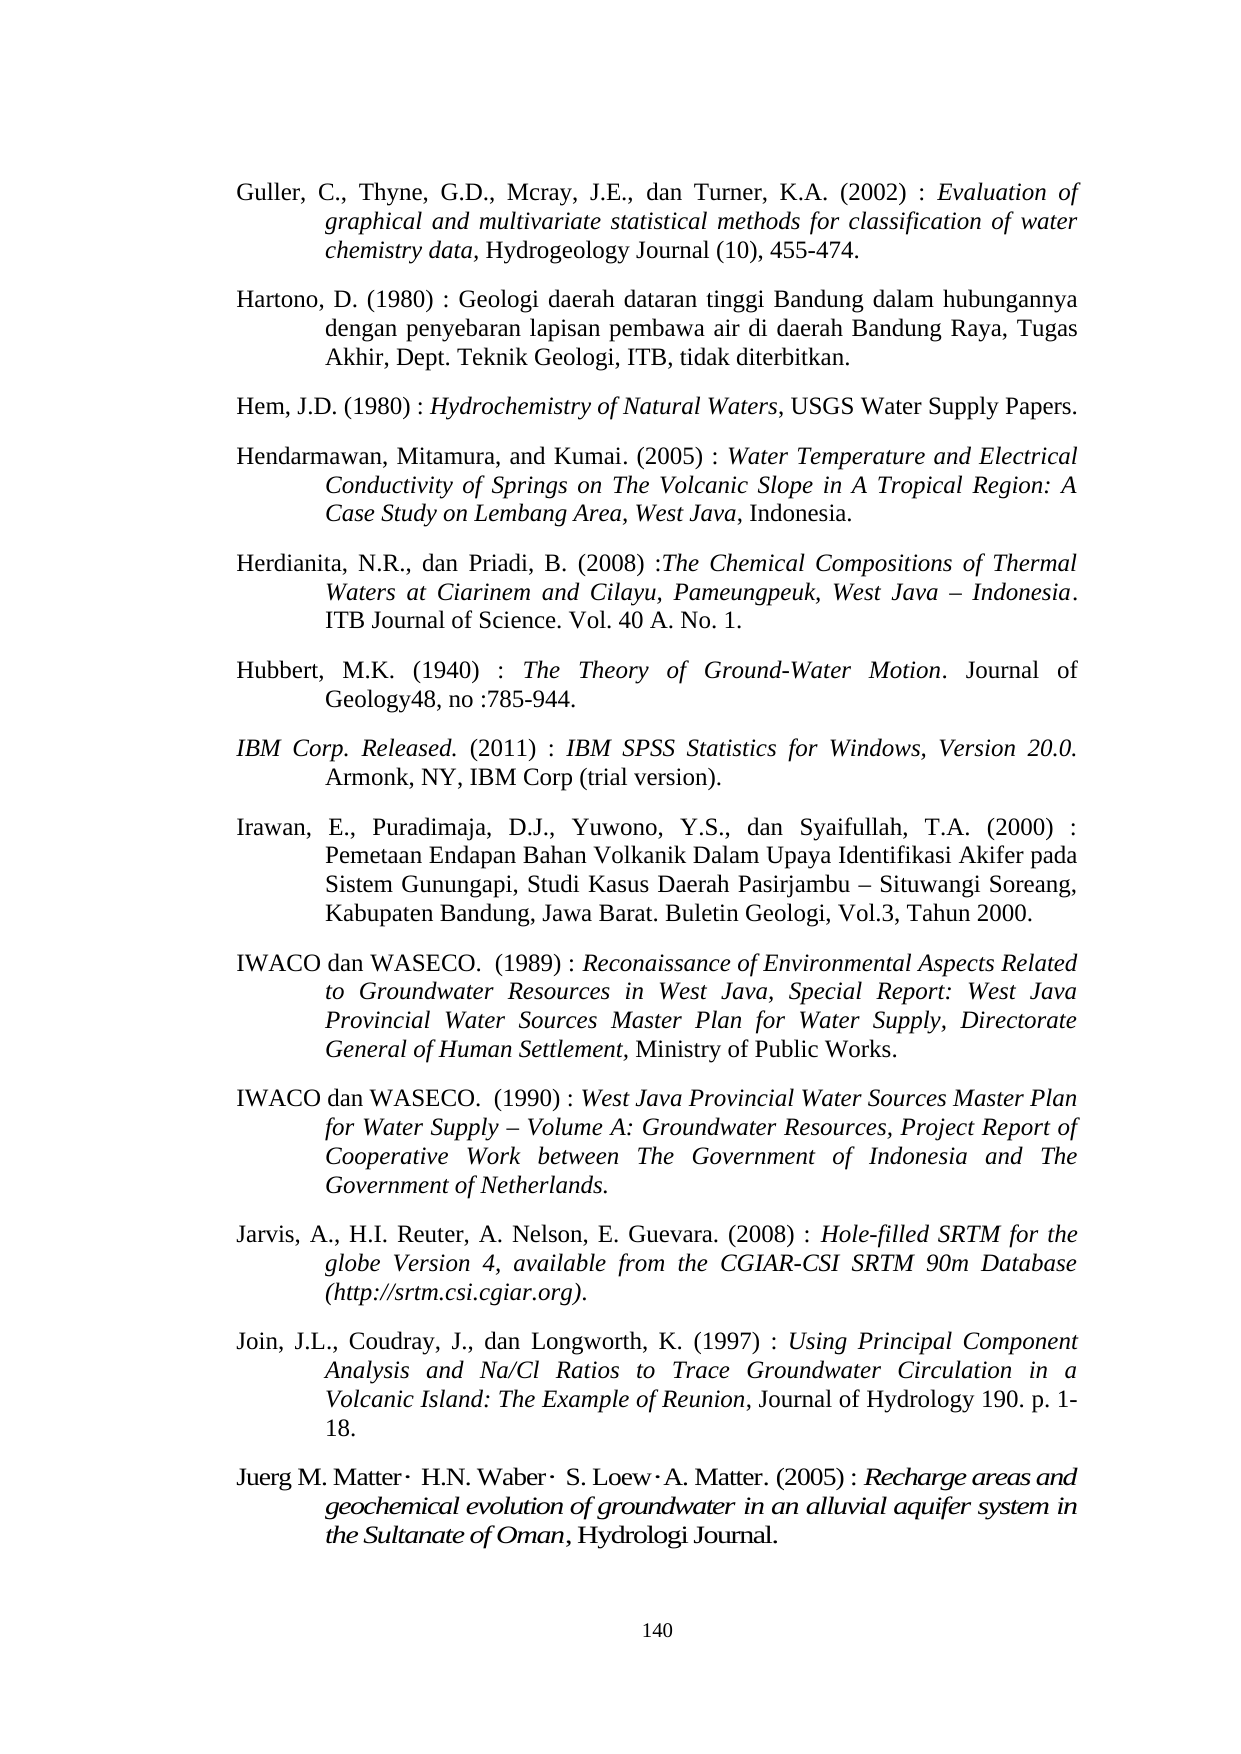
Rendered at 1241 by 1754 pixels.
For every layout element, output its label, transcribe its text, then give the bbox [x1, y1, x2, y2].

text Hendarmawan, Mitamura, and Kumai. (2005) : Water Temperature and Electrical Conductivity of Springs on The Volcanic Slope in A Tropical Region: A Case Study on Lembang Area, West Java, Indonesia. [236, 441, 1078, 527]
text Jarvis, A., H.I. Reuter, A. Nelson, E. Guevara. (2008) : Hole-filled SRTM for the globe Version 4, available from the CGIAR-CSI SRTM 90m Database (http://srtm.csi.cgiar.org). [236, 1219, 1078, 1306]
text Juerg M. Matter· H.N. Waber· S. Loew·A. Matter. (2005) : Recharge areas and geochemical evolution of groundwater in an alluvial aquifer system in the Sultanate of Oman, Hydrologi Journal. [236, 1462, 1078, 1548]
text Hubbert, M.K. (1940) : The Theory of Ground-Water Motion. Journal of Geology48, no :785-944. [236, 655, 1078, 713]
text Hem, J.D. (1980) : Hydrochemistry of Natural Waters, USGS Water Supply Papers. [236, 391, 1078, 420]
text IBM Corp. Released. (2011) : IBM SPSS Statistics for Windows, Version 20.0. Armonk, NY, IBM Corp (trial version). [236, 733, 1078, 791]
text Guller, C., Thyne, G.D., Mcray, J.E., dan Turner, K.A. (2002) : Evaluation of graphical and multivariate statistical methods for classification of water chemistry data, Hydrogeology Journal (10), 455-474. [236, 177, 1078, 263]
text Hartono, D. (1980) : Geologi daerah dataran tinggi Bandung dalam hubungannya dengan penyebaran lapisan pembawa air di daerah Bandung Raya, Tugas Akhir, Dept. Teknik Geologi, ITB, tidak diterbitkan. [236, 284, 1078, 371]
text Herdianita, N.R., dan Priadi, B. (2008) :The Chemical Compositions of Thermal Waters at Ciarinem and Cilayu, Pameungpeuk, West Java – Indonesia. ITB Journal of Science. Vol. 40 A. No. 1. [236, 548, 1078, 634]
text IWACO dan WASECO. (1989) : Reconaissance of Environmental Aspects Related to Groundwater Resources in West Java, Special Report: West Java Provincial Water Sources Master Plan for Water Supply, Directorate General of Human Settlement, Ministry of Public Works. [236, 948, 1078, 1063]
text IWACO dan WASECO. (1990) : West Java Provincial Water Sources Master Plan for Water Supply – Volume A: Groundwater Resources, Project Report of Cooperative Work between The Government of Indonesia and The Government of Netherlands. [236, 1083, 1078, 1198]
text Irawan, E., Puradimaja, D.J., Yuwono, Y.S., dan Syaifullah, T.A. (2000) : Pemetaan Endapan Bahan Volkanik Dalam Upaya Identifikasi Akifer pada Sistem Gunungapi, Studi Kasus Daerah Pasirjambu – Situwangi Soreang, Kabupaten Bandung, Jawa Barat. Buletin Geologi, Vol.3, Tahun 2000. [236, 812, 1078, 927]
text Join, J.L., Coudray, J., dan Longworth, K. (1997) : Using Principal Component Analysis and Na/Cl Ratios to Trace Groundwater Circulation in a Volcanic Island: The Example of Reunion, Journal of Hydrology 190. p. 1-18. [236, 1326, 1078, 1441]
